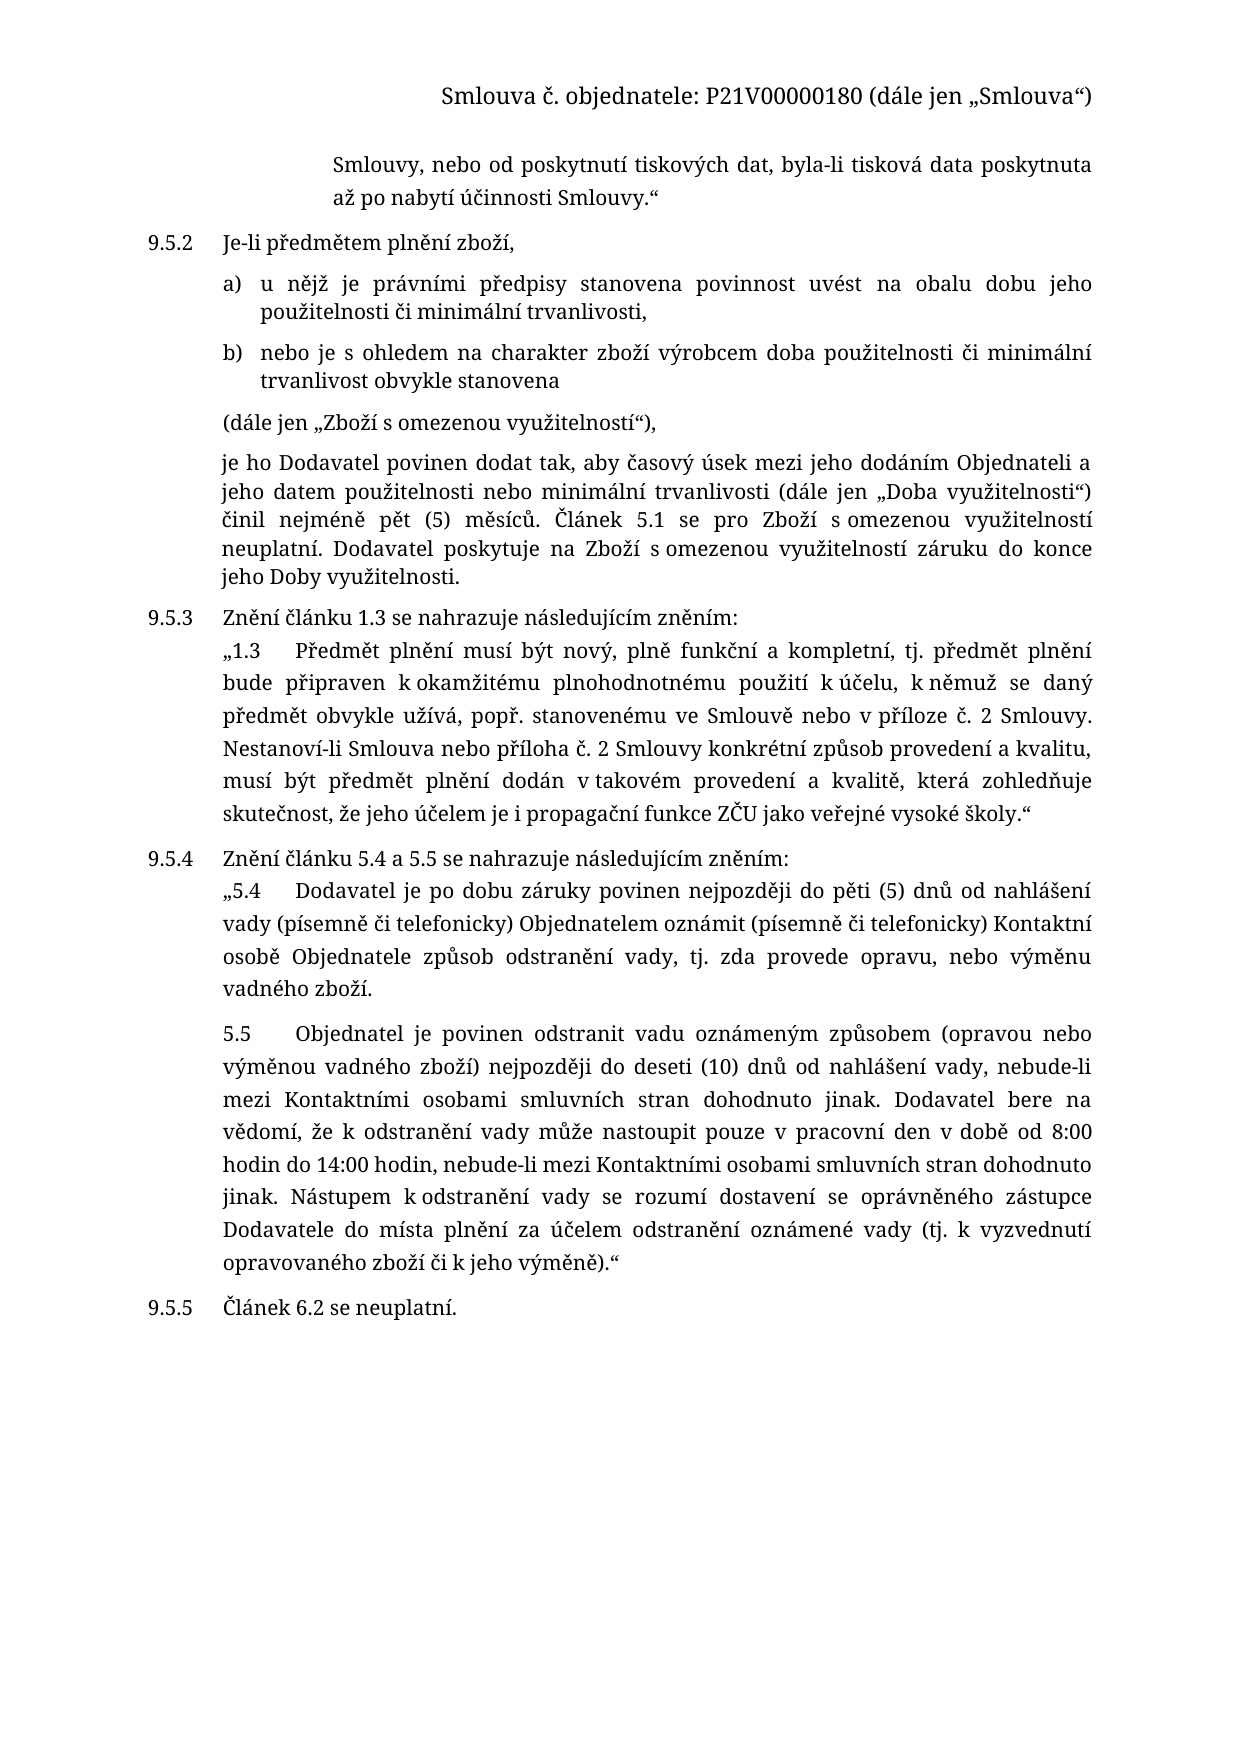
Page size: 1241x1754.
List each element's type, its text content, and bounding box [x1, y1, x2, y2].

list Je-li předmětem plnění zboží, [148, 228, 1093, 256]
list Znění článku 1.3 se nahrazuje následujícím zněním: [148, 603, 1093, 632]
list Článek 6.2 se neuplatní. [148, 1293, 1093, 1321]
text je ho Dodavatel povinen dodat tak, aby časový úsek mezi jeho dodáním Objednateli a jeho datem použitelnosti nebo minimální trvanlivosti (dále jen „Doba využitelnosti“) činil nejméně pět (5) měsíců. Článek 5.1 se pro Zboží s omezenou využitelností neuplatní. Dodavatel poskytuje na Zboží s omezenou využitelností záruku do konce jeho Doby využitelnosti. [221, 448, 1093, 591]
list „5.4 Dodavatel je po dobu záruky povinen nejpozději do pěti (5) dnů od nahlášení vady (písemně či telefonicky) Objednatelem oznámit (písemně či telefonicky) Kontaktní osobě Objednatele způsob odstranění vady, tj. zda provede opravu, nebo výměnu vadného zboží. [223, 877, 1093, 1003]
list u nějž je právními předpisy stanovena povinnost uvést na obalu dobu jeho použitelnosti či minimální trvanlivosti, [223, 269, 1093, 326]
list Znění článku 5.4 a 5.5 se nahrazuje následujícím zněním: [148, 844, 1093, 872]
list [295, 150, 1093, 211]
text (dále jen „Zboží s omezenou využitelností“), [223, 408, 1093, 436]
list 5.5 Objednatel je povinen odstranit vadu oznámeným způsobem (opravou nebo výměnou vadného zboží) nejpozději do deseti (10) dnů od nahlášení vady, nebude-li mezi Kontaktními osobami smluvních stran dohodnuto jinak. Dodavatel bere na vědomí, že k odstranění vady může nastoupit pouze v pracovní den v době od 8:00 hodin do 14:00 hodin, nebude-li mezi Kontaktními osobami smluvních stran dohodnuto jinak. Nástupem k odstranění vady se rozumí dostavení se oprávněného zástupce Dodavatele do místa plnění za účelem odstranění oznámené vady (tj. k vyzvednutí opravovaného zboží či k jeho výměně).“ [223, 1019, 1093, 1276]
list „1.3 Předmět plnění musí být nový, plně funkční a kompletní, tj. předmět plnění bude připraven k okamžitému plnohodnotnému použití k účelu, k němuž se daný předmět obvykle užívá, popř. stanovenému ve Smlouvě nebo v příloze č. 2 Smlouvy. Nestanoví-li Smlouva nebo příloha č. 2 Smlouvy konkrétní způsob provedení a kvalitu, musí být předmět plnění dodán v takovém provedení a kvalitě, která zohledňuje skutečnost, že jeho účelem je i propagační funkce ZČU jako veřejné vysoké školy.“ [223, 636, 1093, 827]
list nebo je s ohledem na charakter zboží výrobcem doba použitelnosti či minimální trvanlivost obvykle stanovena [223, 338, 1093, 395]
